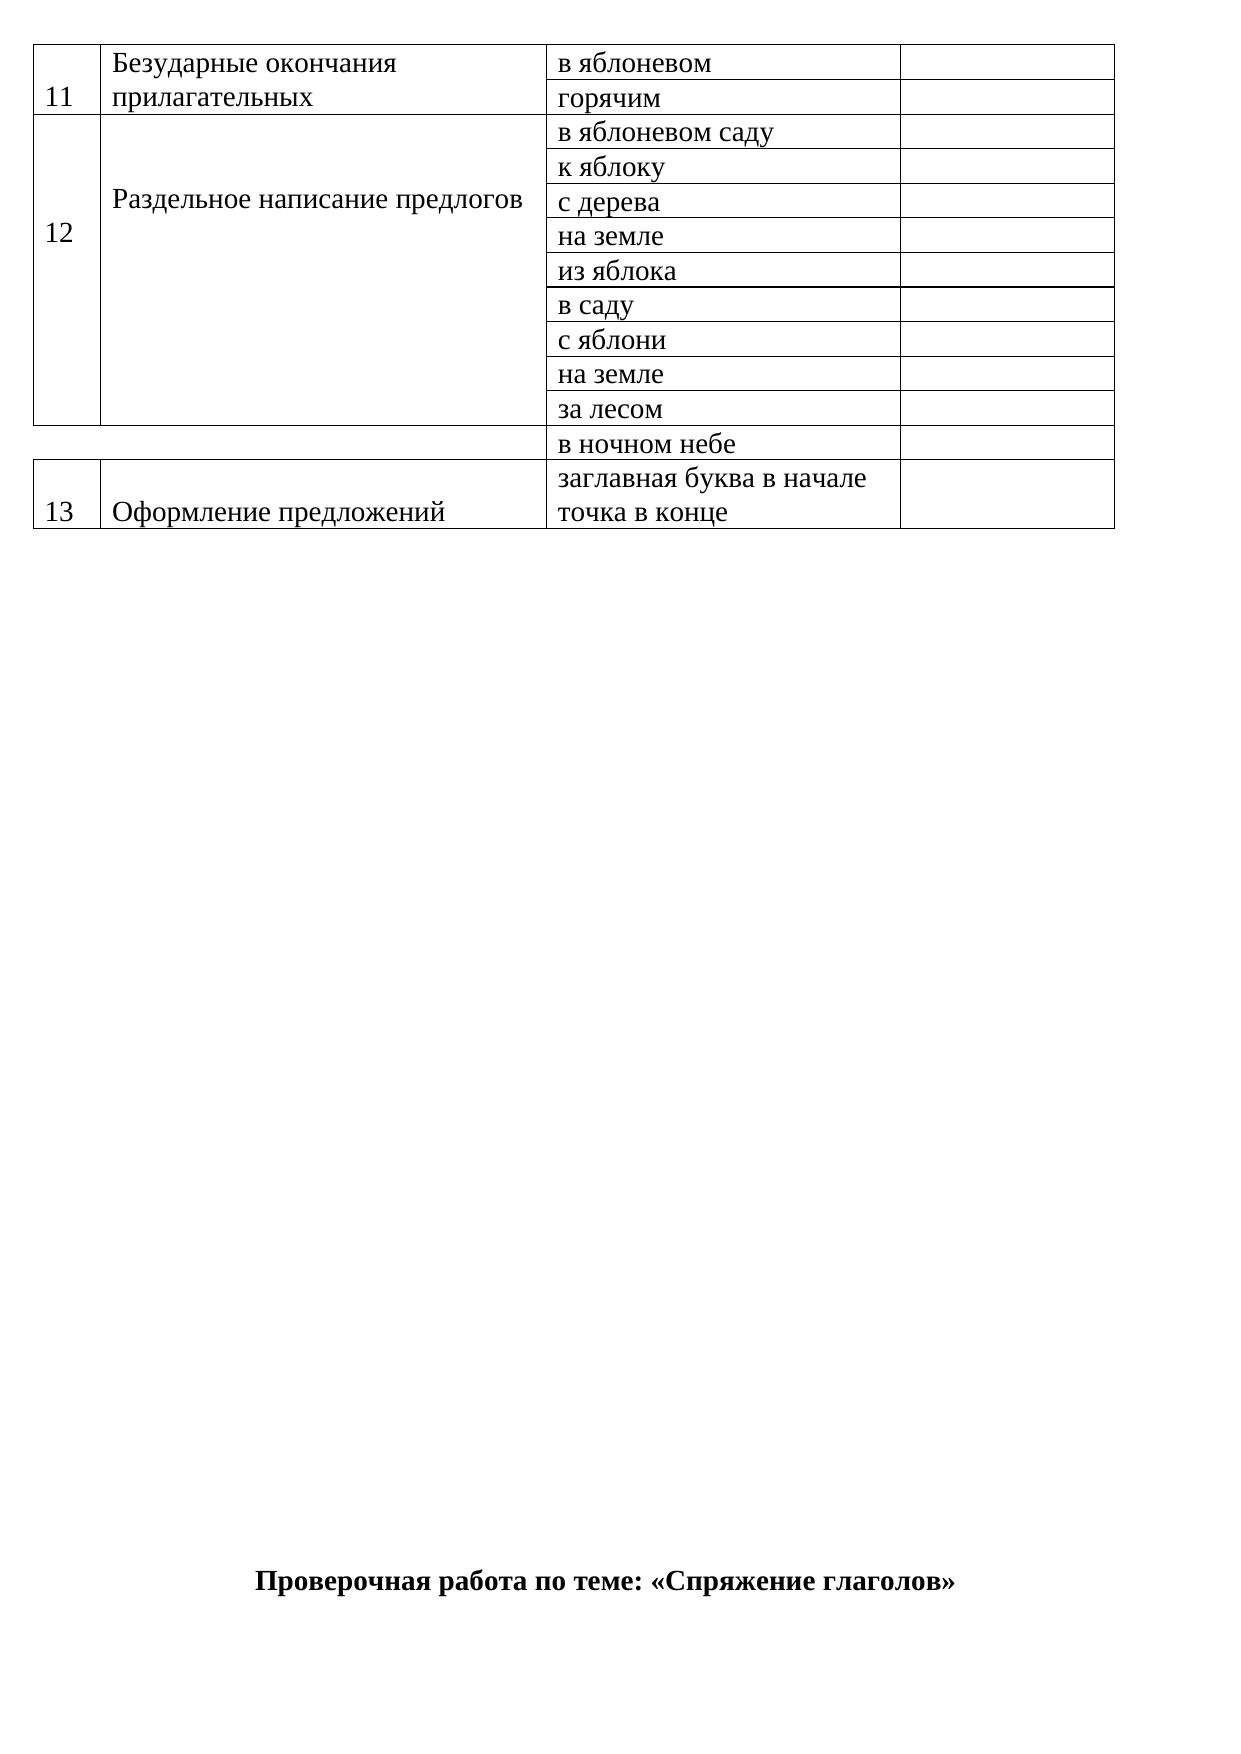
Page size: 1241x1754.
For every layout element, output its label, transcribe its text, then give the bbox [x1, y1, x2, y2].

table_cell 13 [34, 460, 100, 527]
text Проверочная работа по теме: «Спряжение глаголов» [59, 1563, 1152, 1597]
table_cell в ночном небе [547, 426, 900, 459]
table_cell в яблоневом [547, 45, 900, 79]
table_cell из яблока [547, 253, 900, 286]
table_cell [901, 426, 1114, 459]
table_cell Раздельное написание предлогов [101, 115, 546, 425]
table_cell [901, 80, 1114, 113]
table_cell [901, 149, 1114, 183]
table_cell на земле [547, 357, 900, 390]
table_cell [901, 115, 1114, 148]
table_cell [901, 45, 1114, 79]
table_cell с яблони [547, 322, 900, 356]
table_cell [901, 391, 1114, 425]
table_cell Безударные окончания прилагательных [101, 45, 546, 113]
table_cell горячим [547, 80, 900, 113]
table_cell Оформление предложений [101, 460, 546, 527]
table_cell 11 [34, 45, 100, 113]
table_cell в саду [547, 288, 900, 321]
table_cell [901, 253, 1114, 286]
table_cell на земле [547, 218, 900, 252]
table_cell с дерева [547, 184, 900, 217]
table_cell заглавная буква в начале точка в конце [547, 460, 900, 527]
table_cell 12 [34, 115, 100, 425]
table_cell в яблоневом саду [547, 115, 900, 148]
table_cell [901, 322, 1114, 356]
table_cell [901, 184, 1114, 217]
table_cell к яблоку [547, 149, 900, 183]
table_cell [901, 357, 1114, 390]
table_cell [901, 218, 1114, 252]
table_cell за лесом [547, 391, 900, 425]
table_cell [901, 288, 1114, 321]
table_cell [901, 460, 1114, 527]
